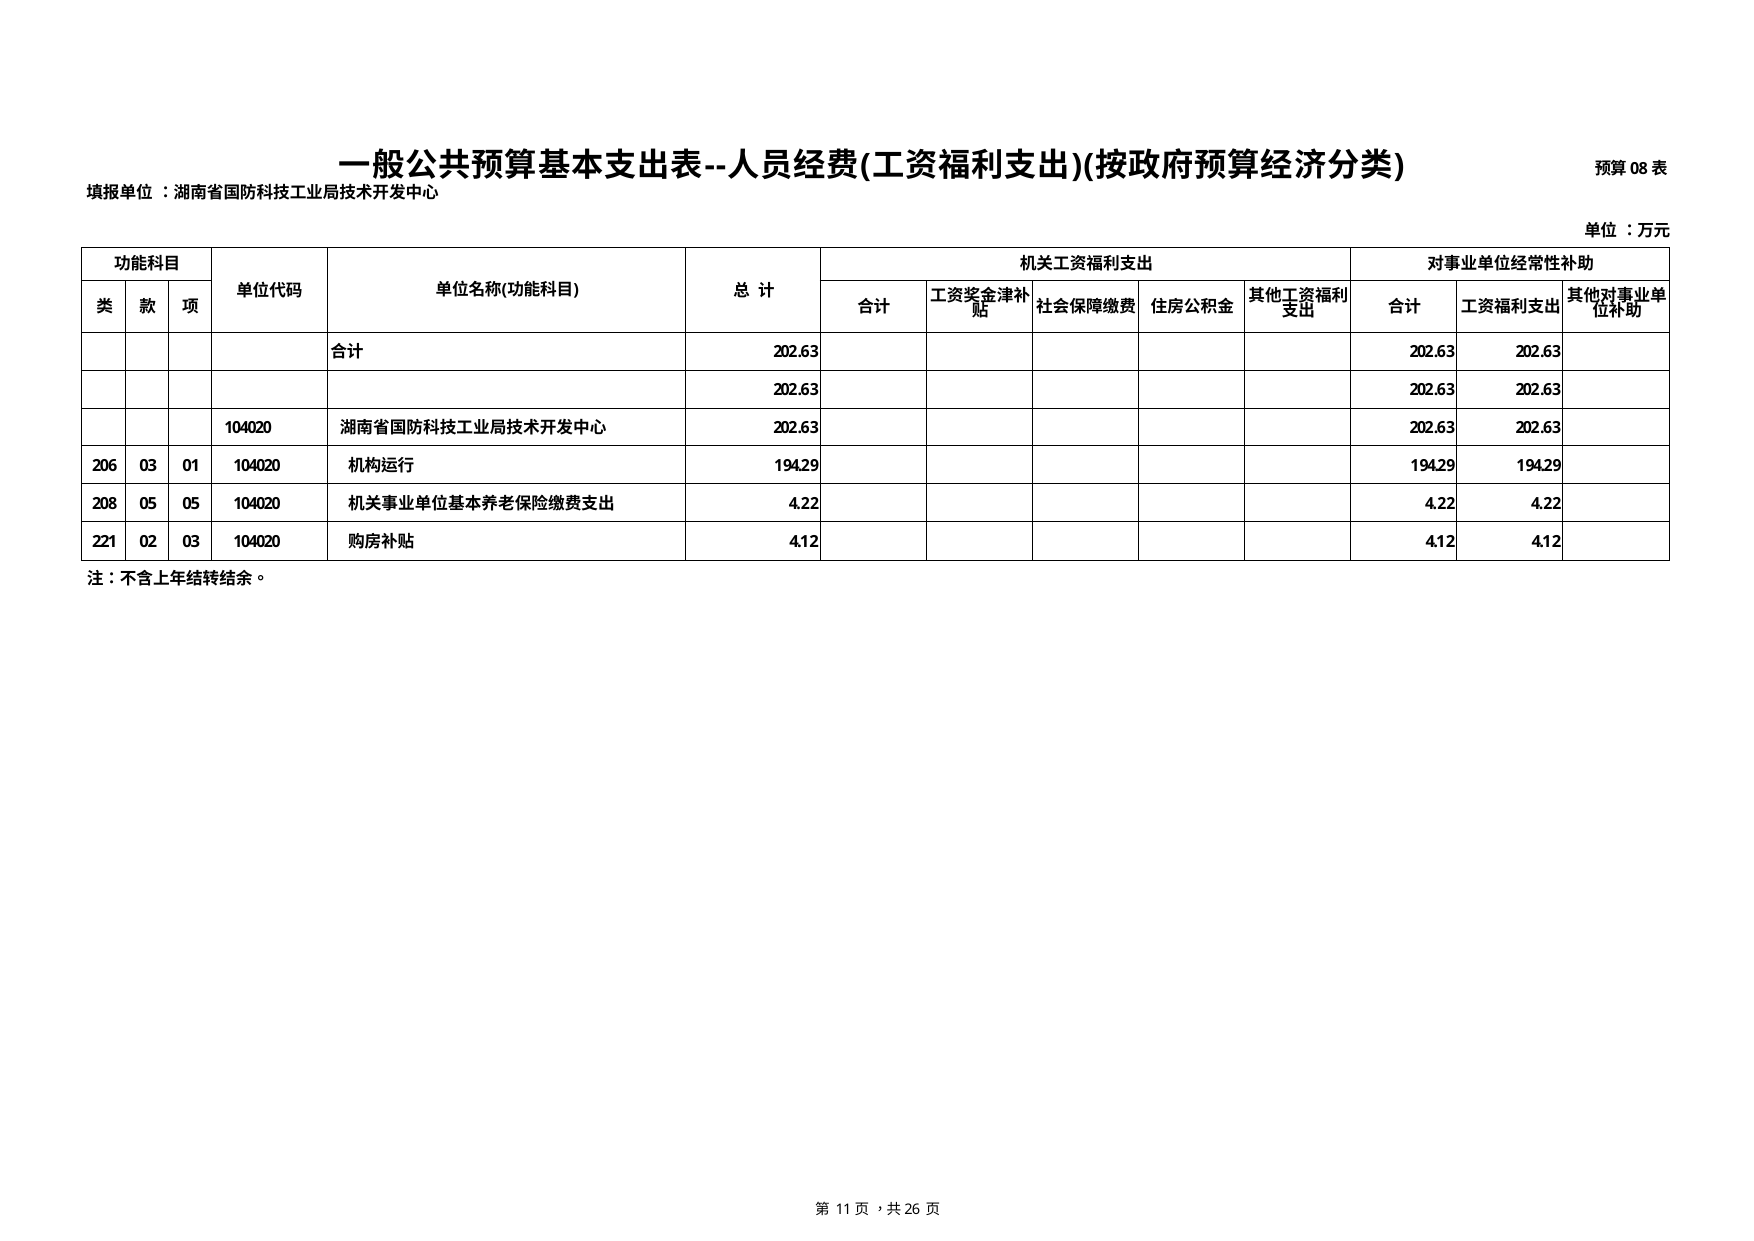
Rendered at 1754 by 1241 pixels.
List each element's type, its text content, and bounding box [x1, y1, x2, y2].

table_cell 4.12 [686, 522, 820, 560]
table_cell 社会保障缴费 [1033, 281, 1138, 332]
table_cell [126, 409, 168, 445]
table_cell 202.63 [1351, 371, 1456, 408]
table_cell 项 [169, 281, 211, 332]
table_cell 合计 [1351, 281, 1456, 332]
table_cell 4.22 [686, 484, 820, 521]
table_cell 4.12 [1457, 522, 1562, 560]
table_cell 104020 [212, 522, 327, 560]
table_cell [1245, 333, 1350, 370]
table_cell [1245, 409, 1350, 445]
table_cell 194.29 [686, 446, 820, 483]
table_cell [169, 371, 211, 408]
table_cell [126, 333, 168, 370]
table_cell [1245, 371, 1350, 408]
table_cell 202.63 [686, 409, 820, 445]
table_cell [1139, 446, 1244, 483]
table_cell [82, 371, 125, 408]
table_cell 合计 [328, 333, 685, 370]
table_cell 机构运行 [328, 446, 685, 483]
table_cell [821, 484, 926, 521]
table_cell [821, 371, 926, 408]
table_cell 194.29 [1351, 446, 1456, 483]
table_cell 4.12 [1351, 522, 1456, 560]
table_cell 05 [169, 484, 211, 521]
table_cell [1245, 522, 1350, 560]
table_header 对事业单位经常性补助 [1351, 248, 1669, 280]
table_cell 202.63 [1457, 409, 1562, 445]
text 预算08表 [1584, 159, 1668, 178]
table_cell [1245, 446, 1350, 483]
table_cell [1033, 409, 1138, 445]
table_cell 湖南省国防科技工业局技术开发中心 [328, 409, 685, 445]
table_cell 4.22 [1457, 484, 1562, 521]
table_cell [1139, 371, 1244, 408]
table_cell 104020 [212, 484, 327, 521]
table_cell 款 [126, 281, 168, 332]
table_cell 104020 [212, 409, 327, 445]
table_cell 其他工资福利 支出 [1245, 281, 1350, 332]
table_header 机关工资福利支出 [821, 248, 1350, 280]
table_cell [927, 484, 1032, 521]
table_cell [1033, 484, 1138, 521]
table_cell [1139, 484, 1244, 521]
table_cell 206 [82, 446, 125, 483]
table_cell [1033, 371, 1138, 408]
table_cell [927, 371, 1032, 408]
text 注：不含上年结转结余。 [87, 570, 1671, 588]
table_cell 202.63 [686, 371, 820, 408]
table_cell [1563, 446, 1669, 483]
table_cell 202.63 [1351, 333, 1456, 370]
table_header 单位名称(功能科目) [328, 248, 685, 332]
table_cell [821, 522, 926, 560]
table_cell 其他对事业单 位补助 [1563, 281, 1669, 332]
table_cell 208 [82, 484, 125, 521]
table_cell 202.63 [1457, 333, 1562, 370]
table_cell 购房补贴 [328, 522, 685, 560]
table_cell [1033, 446, 1138, 483]
table_cell 05 [126, 484, 168, 521]
table_cell [1139, 409, 1244, 445]
table_cell 202.63 [1351, 409, 1456, 445]
text 单位 ：万元 [1584, 222, 1671, 240]
table_cell [821, 446, 926, 483]
table_cell [1245, 484, 1350, 521]
table_cell 221 [82, 522, 125, 560]
table_cell [927, 522, 1032, 560]
table_cell [1563, 409, 1669, 445]
table_cell [1563, 522, 1669, 560]
table_cell [169, 409, 211, 445]
table_cell [212, 371, 327, 408]
table_cell 01 [169, 446, 211, 483]
table_cell [1033, 333, 1138, 370]
table_cell [1563, 484, 1669, 521]
table_cell [1033, 522, 1138, 560]
table_cell 03 [169, 522, 211, 560]
table_header 总 计 [686, 248, 820, 332]
table_cell 194.29 [1457, 446, 1562, 483]
table_cell 202.63 [686, 333, 820, 370]
table_cell [169, 333, 211, 370]
table_cell [1139, 333, 1244, 370]
table_cell [821, 333, 926, 370]
text 填报单位 ：湖南省国防科技工业局技术开发中心 [86, 183, 1574, 202]
table_cell 工资福利支出 [1457, 281, 1562, 332]
table_cell [927, 333, 1032, 370]
table_cell 202.63 [1457, 371, 1562, 408]
table_cell 住房公积金 [1139, 281, 1244, 332]
table_cell 4.22 [1351, 484, 1456, 521]
table_header 功能科目 [82, 248, 211, 280]
table_cell 104020 [212, 446, 327, 483]
table_cell 合计 [821, 281, 926, 332]
table_cell 03 [126, 446, 168, 483]
table_cell 02 [126, 522, 168, 560]
table_cell [126, 371, 168, 408]
table_cell [328, 371, 685, 408]
table_cell 类 [82, 281, 125, 332]
table_header 单位代码 [212, 248, 327, 332]
table_cell [1139, 522, 1244, 560]
table_cell 工资奖金津补 贴 [927, 281, 1032, 332]
table_cell [1563, 333, 1669, 370]
table_cell [82, 333, 125, 370]
table_cell 机关事业单位基本养老保险缴费支出 [328, 484, 685, 521]
table_cell [212, 333, 327, 370]
text 一般公共预算基本支出表--人员经费(工资福利支出)(按政府预算经济分类) [339, 150, 1574, 183]
table_cell [821, 409, 926, 445]
table_cell [1563, 371, 1669, 408]
table_cell [927, 409, 1032, 445]
table_cell [927, 446, 1032, 483]
table_cell [82, 409, 125, 445]
